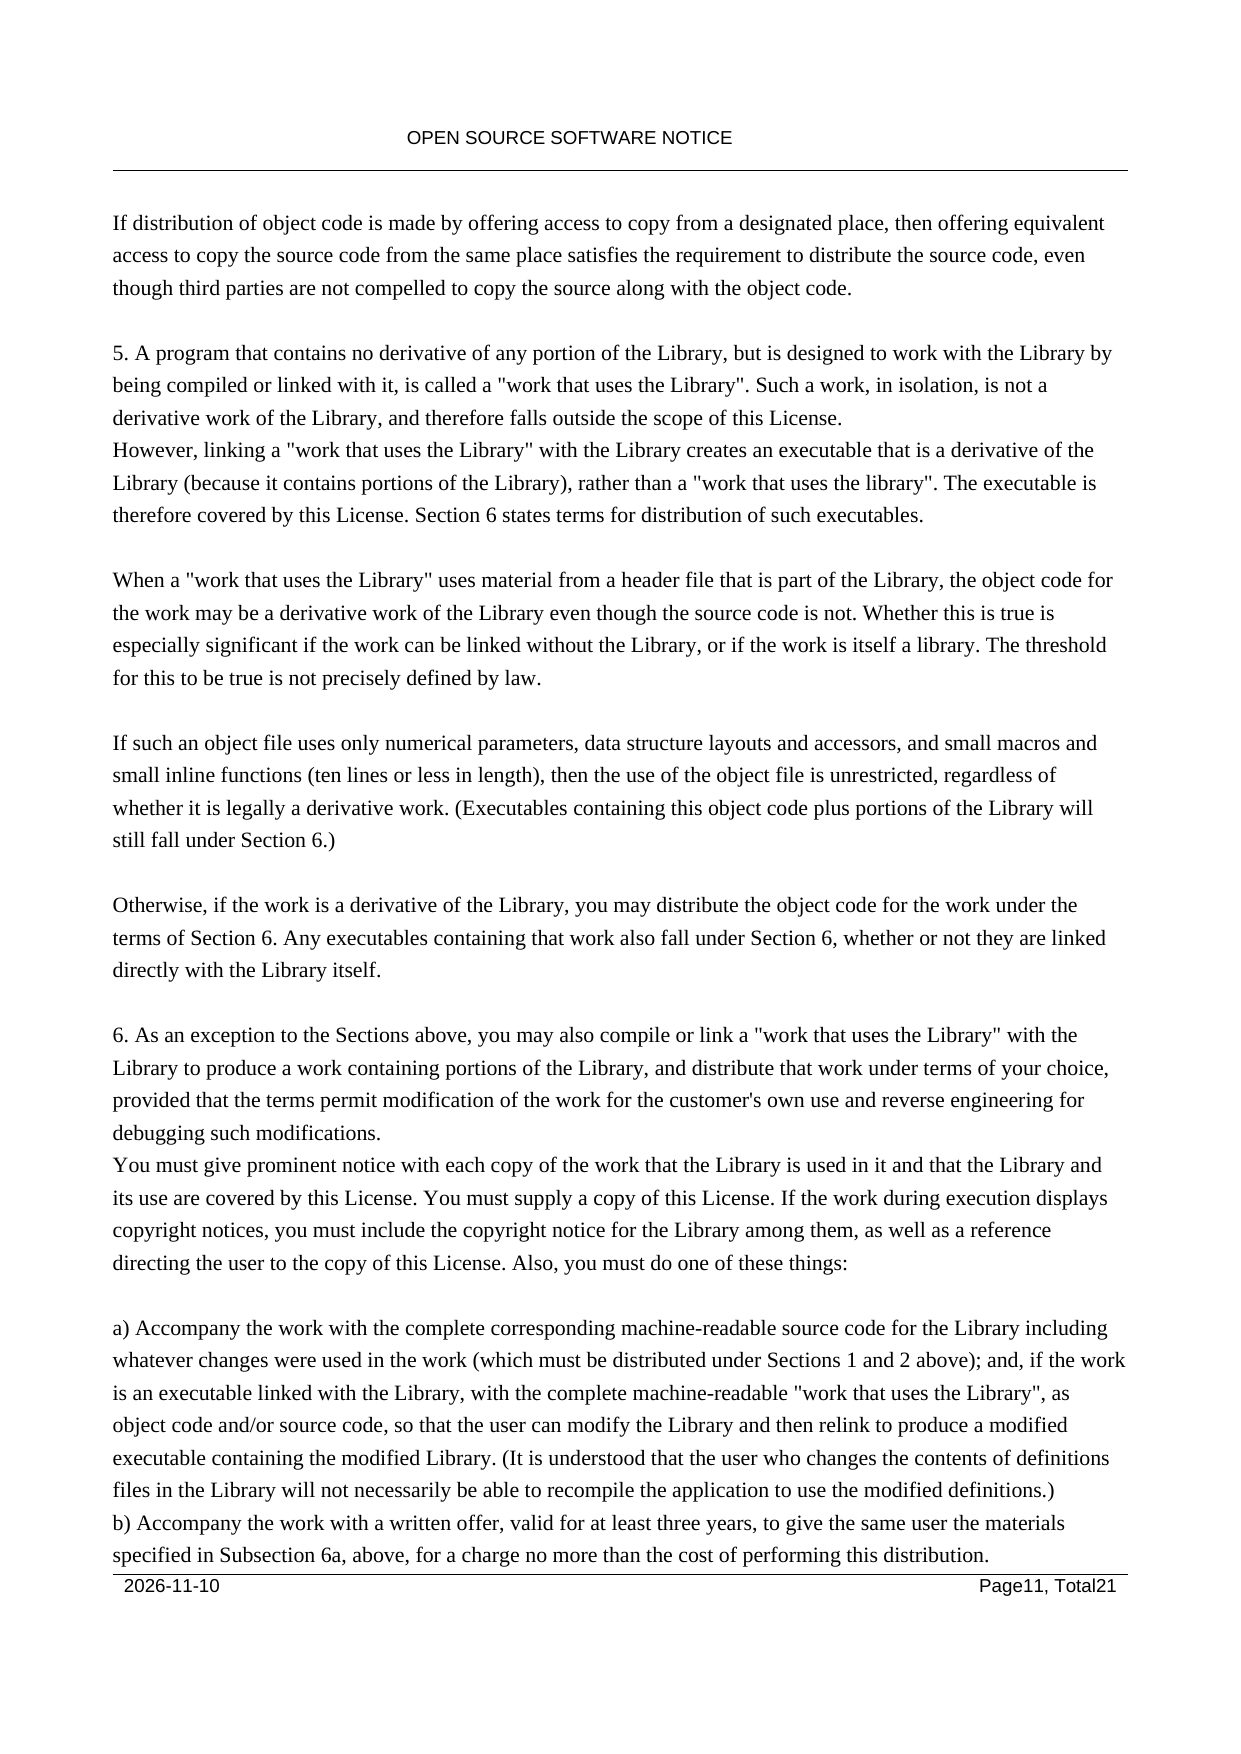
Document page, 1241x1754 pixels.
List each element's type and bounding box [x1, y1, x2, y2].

text [112, 206, 1128, 1571]
